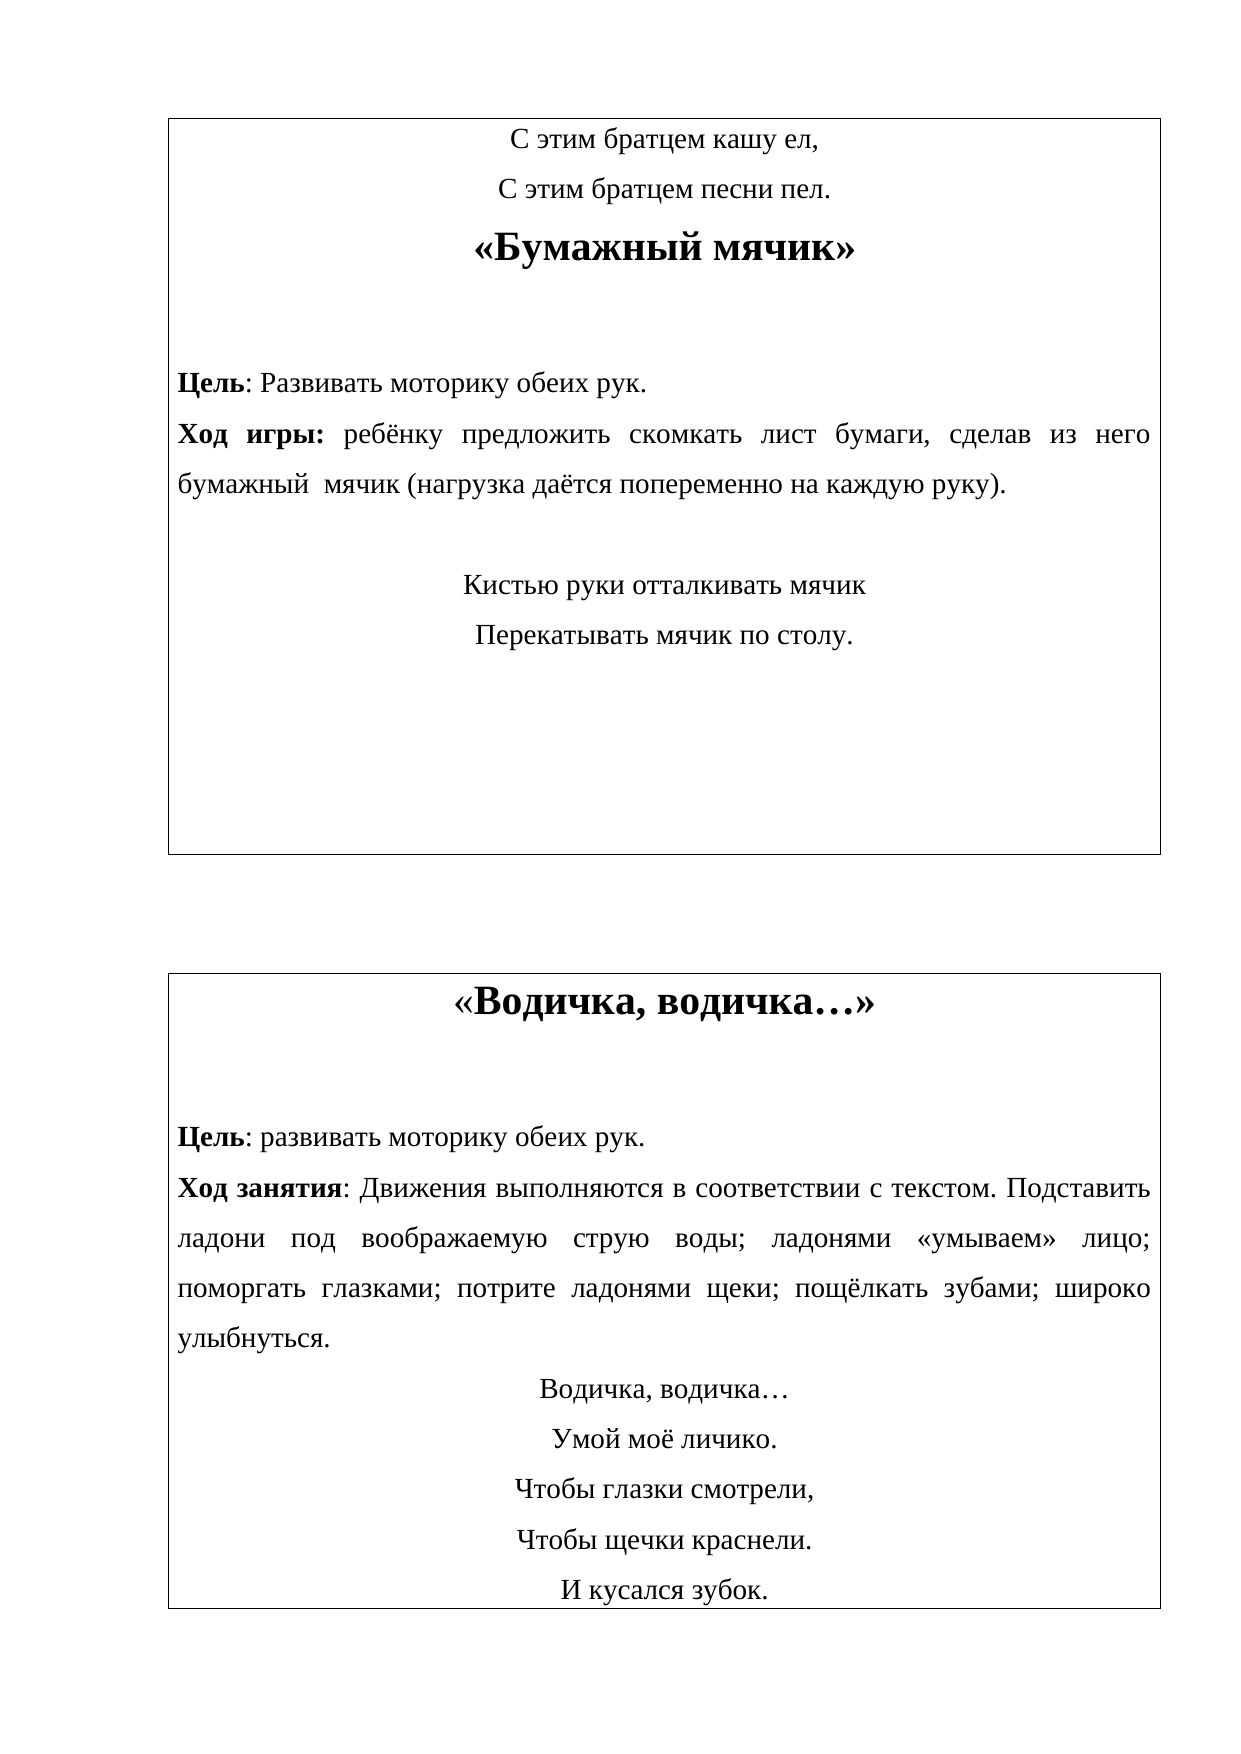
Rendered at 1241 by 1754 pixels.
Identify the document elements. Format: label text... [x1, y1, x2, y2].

text «Бумажный мячик» [169, 219, 1160, 270]
text Перекатывать мячик по столу. [169, 614, 1160, 651]
text Кистью руки отталкивать мячик [169, 564, 1160, 600]
text С этим братцем кашу ел, [169, 119, 1160, 155]
text С этим братцем песни пел. [169, 168, 1160, 205]
text «Водичка, водичка…» [169, 974, 1160, 1023]
text И кусался зубок. [169, 1569, 1160, 1608]
text Ход занятия: Движения выполняются в соответствии с текстом. Подставить ладони под воображаемую струю воды; ладонями «умываем» лицо; поморгать глазками; потрите ладонями щеки; пощёлкать зубами; широко улыбнуться. [169, 1167, 1160, 1354]
text Ход игры: ребёнку предложить скомкать лист бумаги, сделав из него бумажный мячик (нагрузка даётся попеременно на каждую руку). [169, 413, 1160, 500]
text Чтобы щечки краснели. [169, 1519, 1160, 1555]
text Водичка, водичка… [169, 1368, 1160, 1404]
text Цель: Развивать моторику обеих рук. [169, 362, 1160, 399]
text Умой моё личико. [169, 1418, 1160, 1455]
text Чтобы глазки смотрели, [169, 1468, 1160, 1505]
text Цель: развивать моторику обеих рук. [169, 1116, 1160, 1153]
